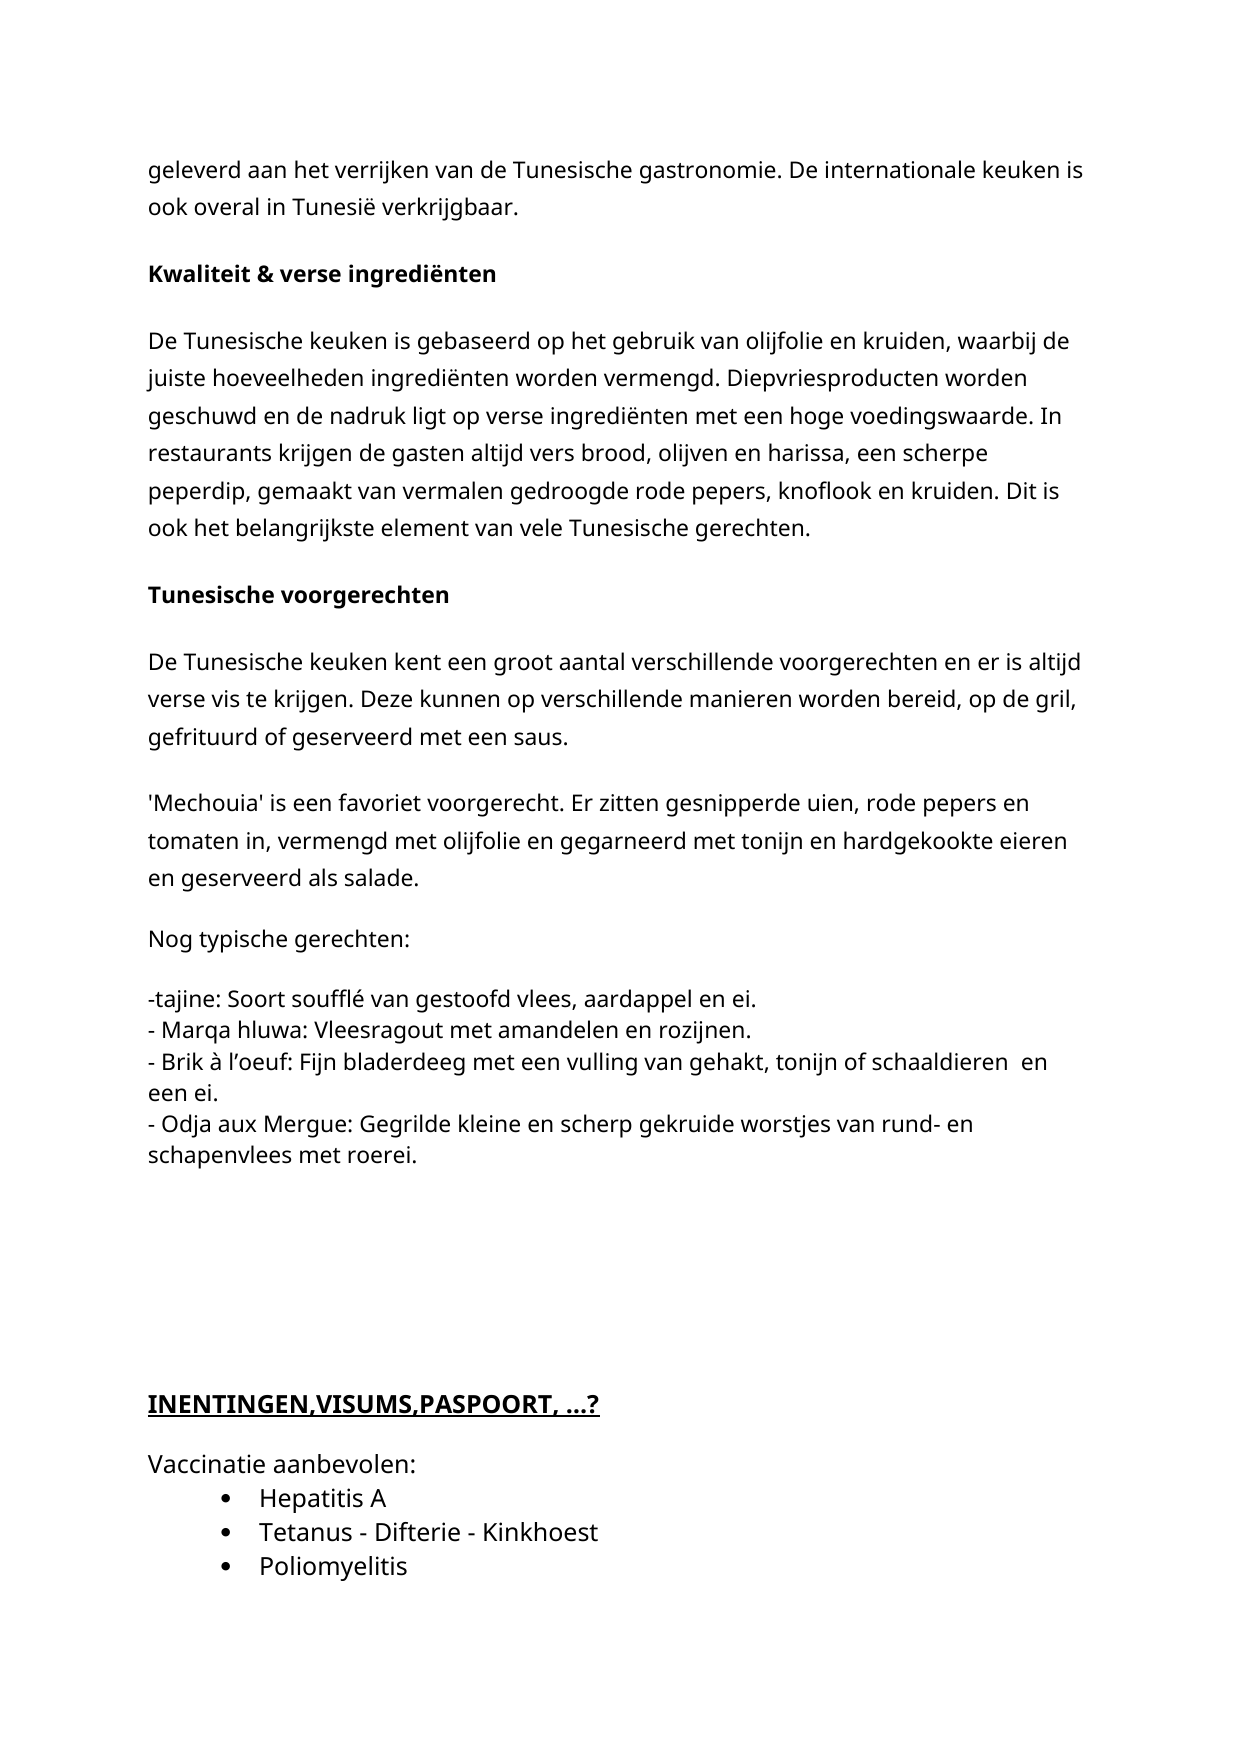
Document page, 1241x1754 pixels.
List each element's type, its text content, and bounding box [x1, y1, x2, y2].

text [148, 148, 1093, 223]
text 'Mechouia' is een favoriet voorgerecht. Er zitten gesnipperde uien, rode pepers en tomaten in, vermengd met olijfolie en gegarneerd met tonijn en hardgekookte eieren en geserveerd als salade. [148, 781, 1093, 893]
text Vaccinatie aanbevolen: [148, 1446, 1093, 1480]
list Tetanus - Difterie - Kinkhoest [221, 1514, 1093, 1548]
subtitle Kwaliteit & verse ingrediënten [148, 252, 1093, 289]
text Nog typische gerechten: [148, 923, 1093, 954]
text De Tunesische keuken is gebaseerd op het gebruik van olijfolie en kruiden, waarbij de juiste hoeveelheden ingrediënten worden vermengd. Diepvriesproducten worden geschuwd en de nadruk ligt op verse ingrediënten met een hoge voedingswaarde. In restaurants krijgen de gasten altijd vers brood, olijven en harissa, een scherpe peperdip, gemaakt van vermalen gedroogde rode pepers, knoflook en kruiden. Dit is ook het belangrijkste element van vele Tunesische gerechten. [148, 318, 1093, 543]
list Hepatitis A [221, 1480, 1093, 1514]
list Poliomyelitis [221, 1548, 1093, 1583]
subtitle Tunesische voorgerechten [148, 573, 1093, 610]
text -tajine: Soort soufflé van gestoofd vlees, aardappel en ei. - Marqa hluwa: Vleesragout met amandelen en rozijnen. - Brik à l’oeuf: Fijn bladerdeeg met een vulling van gehakt, tonijn of schaaldieren en een ei. - Odja aux Mergue: Gegrilde kleine en scherp gekruide worstjes van rund- en schapenvlees met roerei. [148, 983, 1093, 1171]
text INENTINGEN,VISUMS,PASPOORT, …? [148, 1386, 1093, 1420]
text De Tunesische keuken kent een groot aantal verschillende voorgerechten en er is altijd verse vis te krijgen. Deze kunnen op verschillende manieren worden bereid, op de gril, gefrituurd of geserveerd met een saus. [148, 639, 1093, 752]
